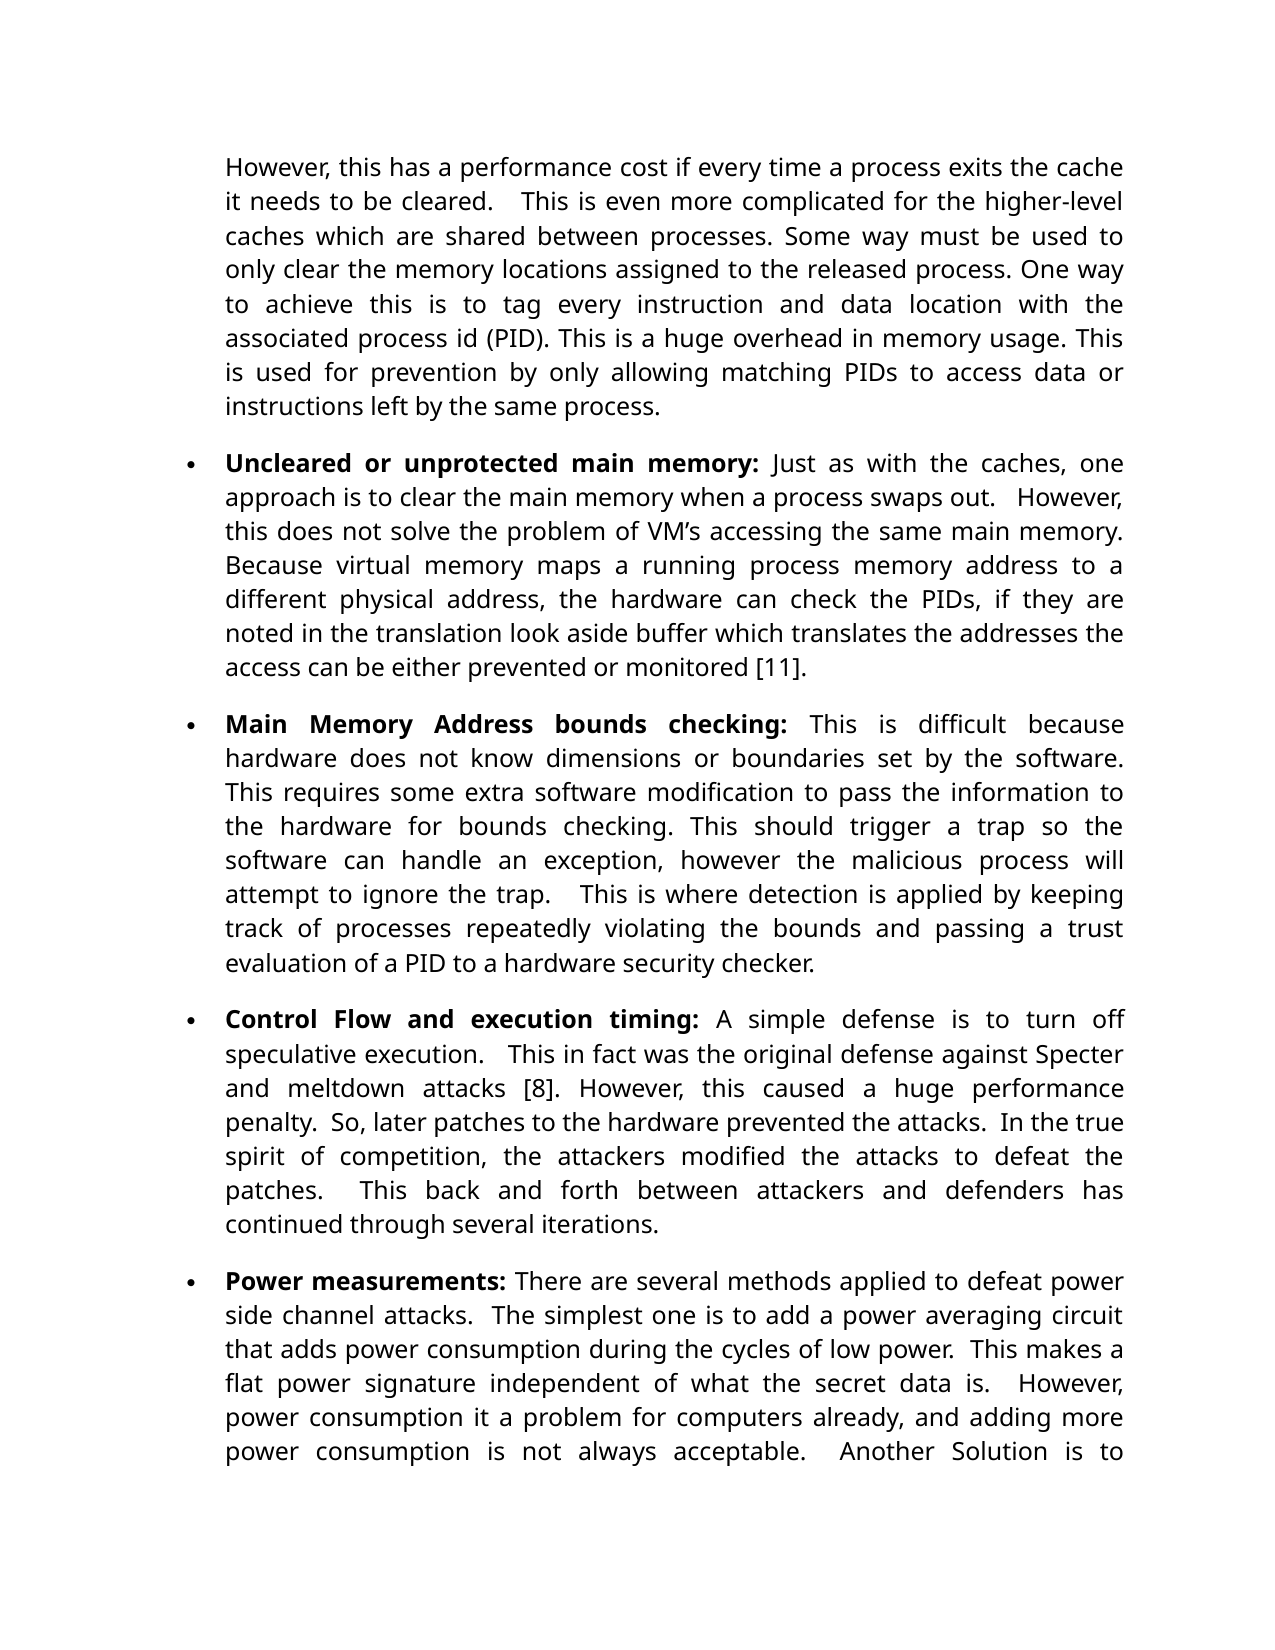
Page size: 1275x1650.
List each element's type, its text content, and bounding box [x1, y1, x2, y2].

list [187, 150, 1125, 422]
list Control Flow and execution timing: A simple defense is to turn off speculative execution. This in fact was the original defense against Specter and meltdown attacks [8]. However, this caused a huge performance penalty. So, later patches to the hardware prevented the attacks. In the true spirit of competition, the attackers modified the attacks to defeat the patches. This back and forth between attackers and defenders has continued through several iterations. [187, 1002, 1125, 1241]
list Uncleared or unprotected main memory: Just as with the caches, one approach is to clear the main memory when a process swaps out. However, this does not solve the problem of VM’s accessing the same main memory. Because virtual memory maps a running process memory address to a different physical address, the hardware can check the PIDs, if they are noted in the translation look aside buffer which translates the addresses the access can be either prevented or monitored [11]. [187, 445, 1125, 684]
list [187, 1263, 1125, 1468]
list Main Memory Address bounds checking: This is difficult because hardware does not know dimensions or boundaries set by the software. This requires some extra software modification to pass the information to the hardware for bounds checking. This should trigger a trap so the software can handle an exception, however the malicious process will attempt to ignore the trap. This is where detection is applied by keeping track of processes repeatedly violating the bounds and passing a trust evaluation of a PID to a hardware security checker. [187, 707, 1125, 979]
